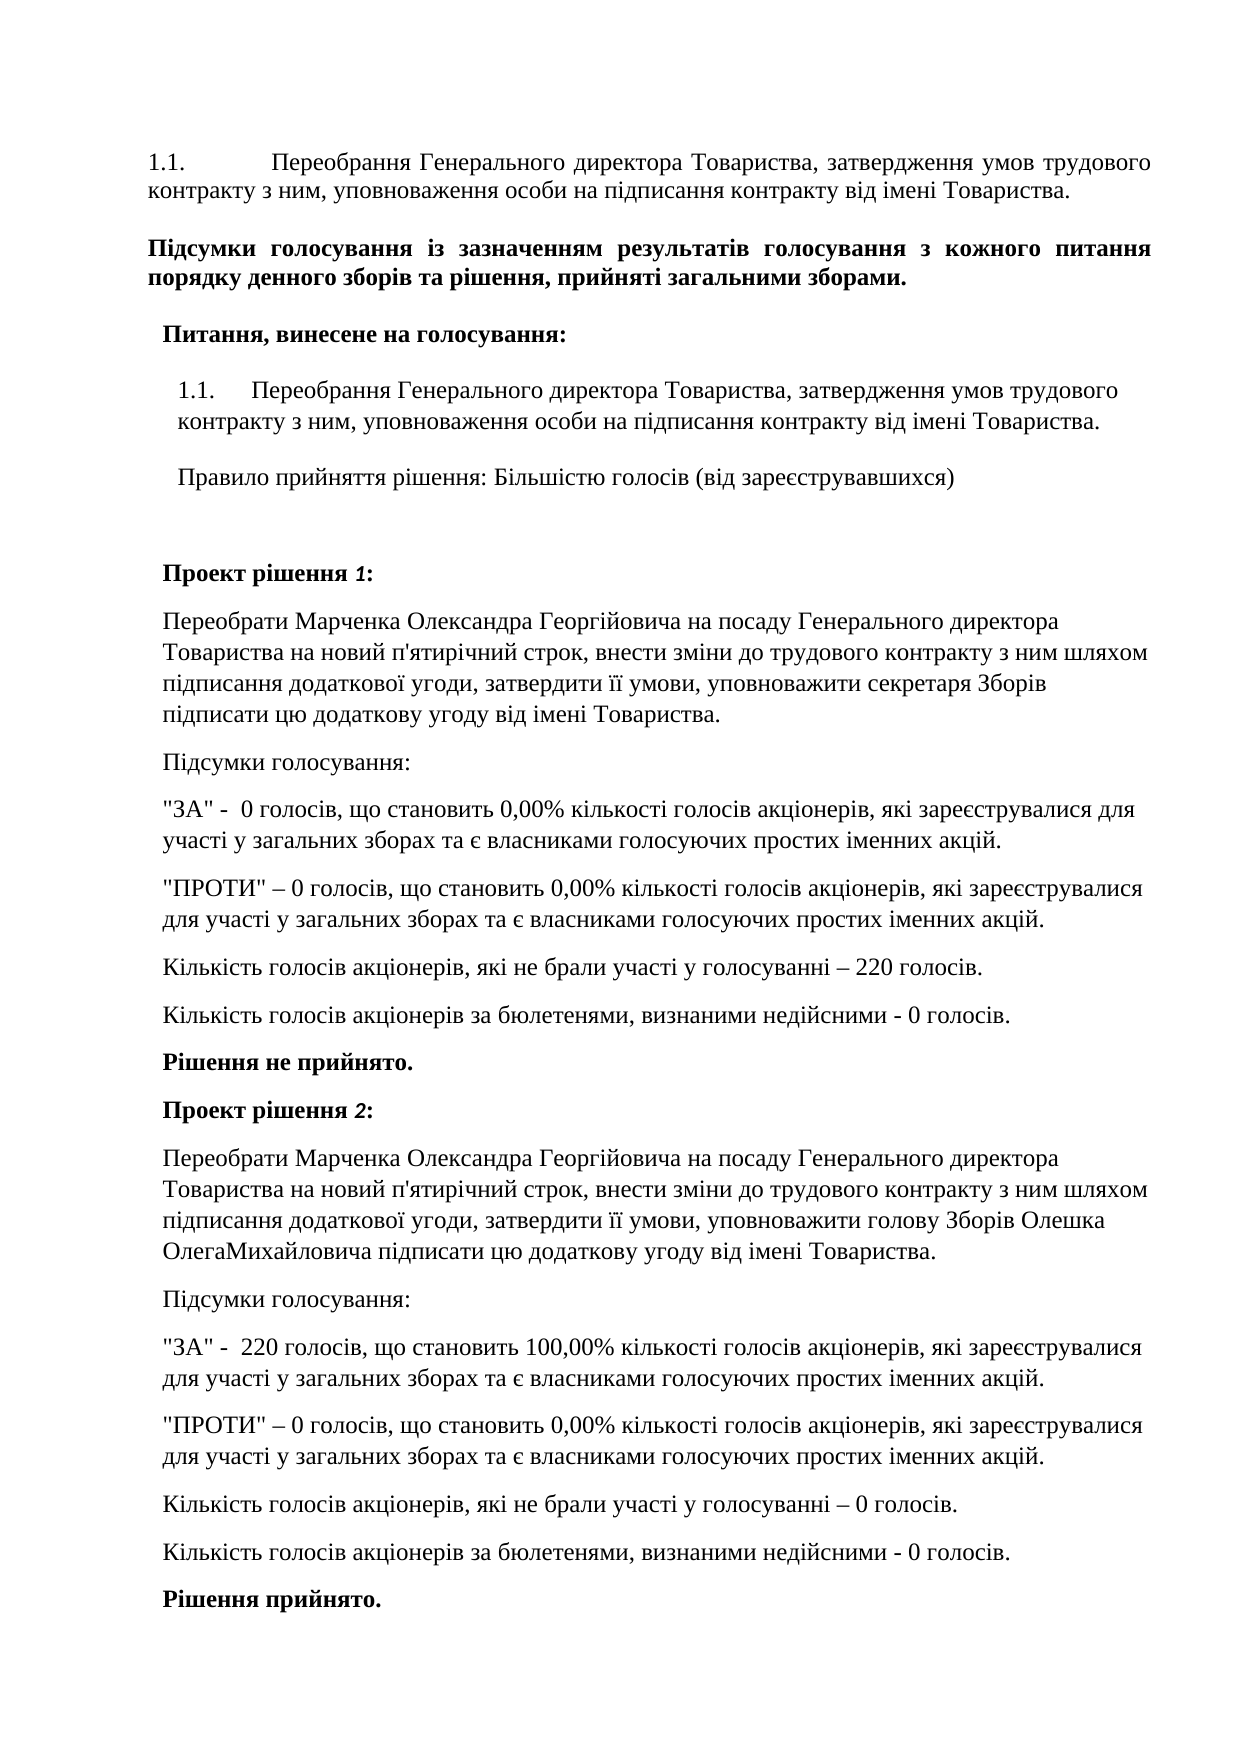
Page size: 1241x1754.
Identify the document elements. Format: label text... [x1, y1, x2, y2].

text "ПРОТИ" – 0 голосів, що становить 0,00% кількості голосів акціонерів, які зареєструвалися для участі у загальних зборах та є власниками голосуючих простих іменних акцій. [162, 873, 1152, 933]
text Проект рішення 2: [162, 1095, 1152, 1124]
text Переобрати Марченка Олександра Георгійовича на посаду Генерального директора Товариства на новий п'ятирічний строк, внести зміни до трудового контракту з ним шляхом підписання додаткової угоди, затвердити її умови, уповноважити секретаря Зборів підписати цю додаткову угоду від імені Товариства. [162, 606, 1152, 728]
text Кількість голосів акціонерів за бюлетенями, визнаними недійсними - 0 голосів. [162, 1537, 1152, 1566]
text Рішення не прийнято. [162, 1047, 1152, 1076]
text Кількість голосів акціонерів, які не брали участі у голосуванні – 220 голосів. [162, 952, 1152, 981]
text Питання, винесене на голосування: [162, 319, 1152, 348]
text Підсумки голосування із зазначенням результатів голосування з кожного питання порядку денного зборів та рішення, прийняті загальними зборами. [148, 233, 1152, 291]
text Кількість голосів акціонерів, які не брали участі у голосуванні – 0 голосів. [162, 1489, 1152, 1518]
text Підсумки голосування: [162, 747, 1152, 776]
text 1.1. Переобрання Генерального директора Товариства, затвердження умов трудового контракту з ним, уповноваження особи на підписання контракту від імені Товариства. [148, 147, 1152, 204]
text 1.1. Переобрання Генерального директора Товариства, затвердження умов трудового контракту з ним, уповноваження особи на підписання контракту від імені Товариства. [177, 375, 1152, 435]
text Підсумки голосування: [162, 1284, 1152, 1313]
text "ПРОТИ" – 0 голосів, що становить 0,00% кількості голосів акціонерів, які зареєструвалися для участі у загальних зборах та є власниками голосуючих простих іменних акцій. [162, 1410, 1152, 1470]
text Рішення прийнято. [162, 1584, 1152, 1613]
text Правило прийняття рішення: Більшістю голосів (від зареєструвавшихся) [177, 462, 1152, 491]
text Кількість голосів акціонерів за бюлетенями, визнаними недійсними - 0 голосів. [162, 1000, 1152, 1028]
text "ЗА" - 220 голосів, що становить 100,00% кількості голосів акціонерів, які зареєструвалися для участі у загальних зборах та є власниками голосуючих простих іменних акцій. [162, 1332, 1152, 1391]
text Проект рішення 1: [162, 558, 1152, 587]
text Переобрати Марченка Олександра Георгійовича на посаду Генерального директора Товариства на новий п'ятирічний строк, внести зміни до трудового контракту з ним шляхом підписання додаткової угоди, затвердити її умови, уповноважити голову Зборів Олешка ОлегаМихайловича підписати цю додаткову угоду від імені Товариства. [162, 1143, 1152, 1265]
text "ЗА" - 0 голосів, що становить 0,00% кількості голосів акціонерів, які зареєструвалися для участі у загальних зборах та є власниками голосуючих простих іменних акцій. [162, 794, 1152, 854]
